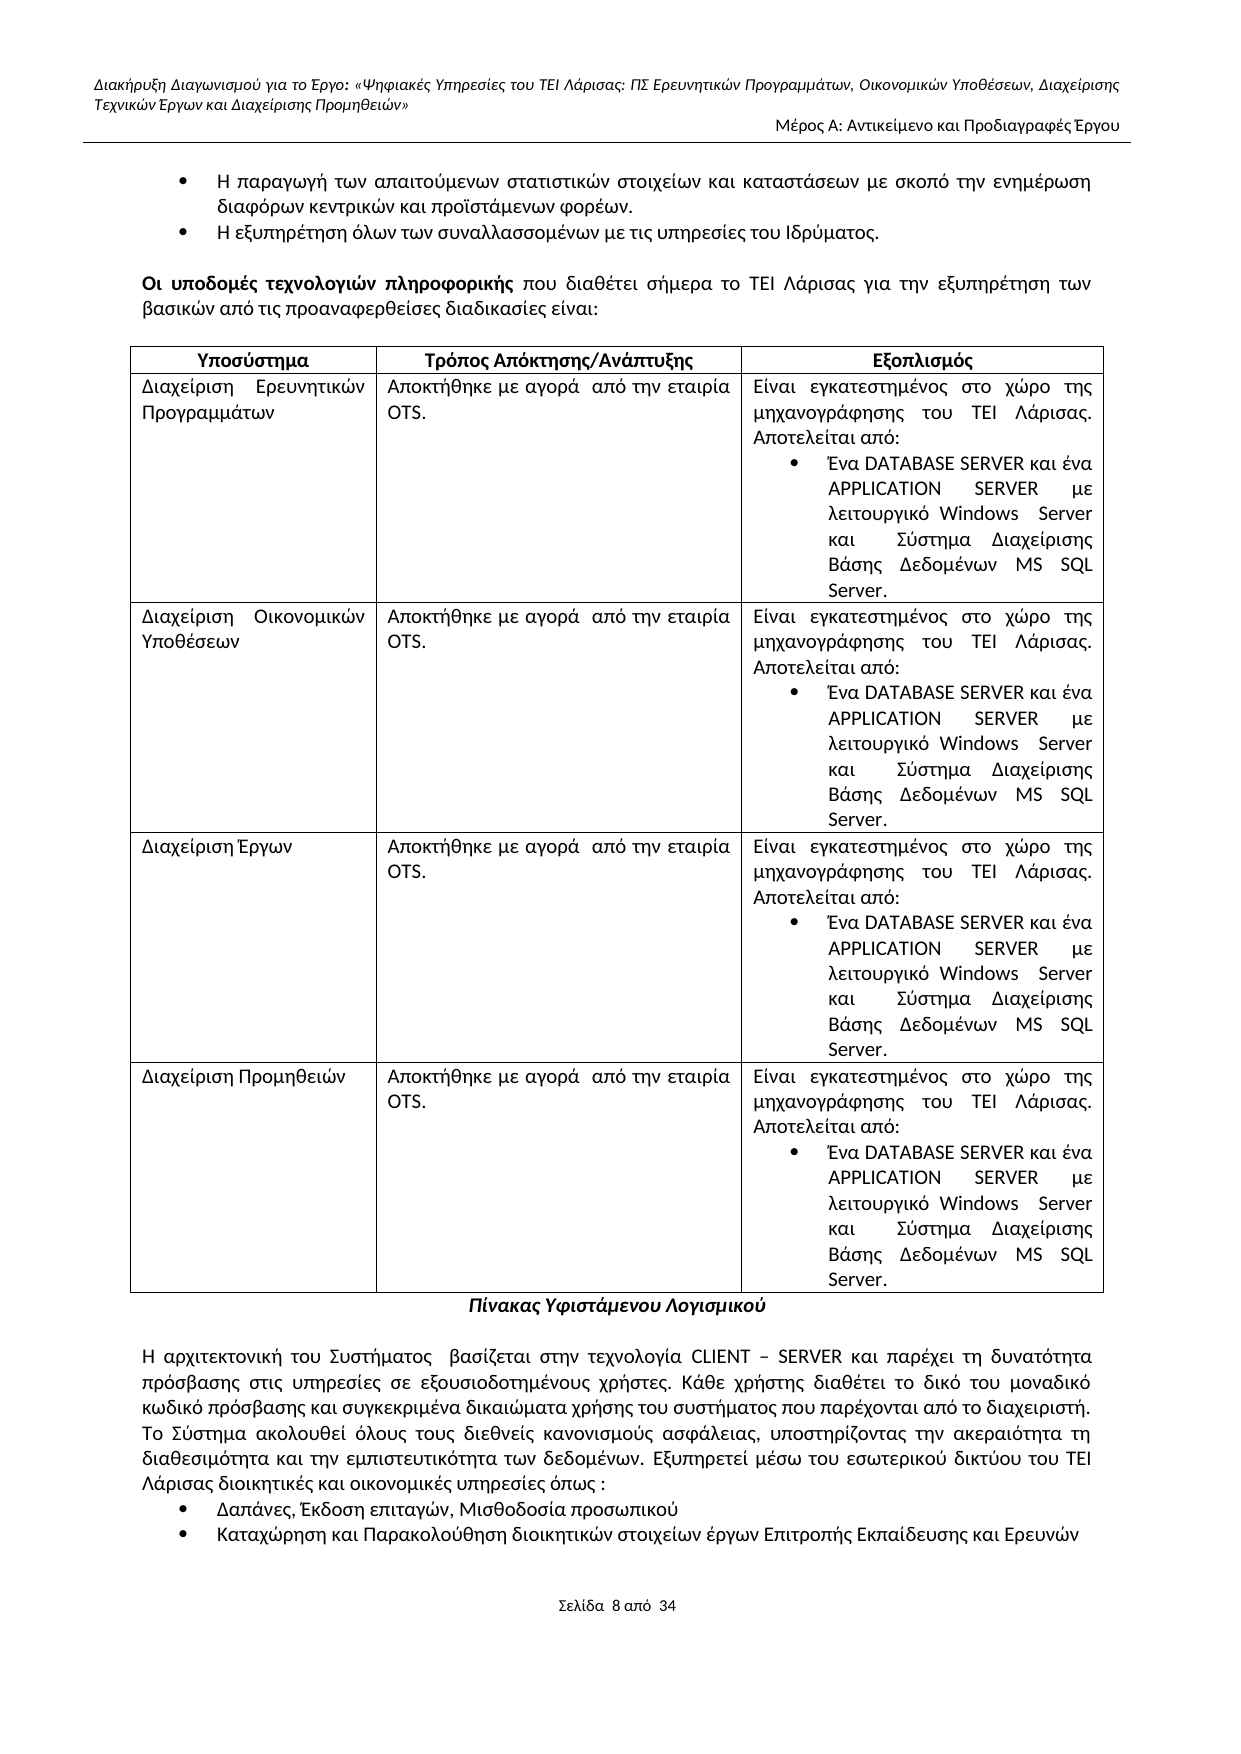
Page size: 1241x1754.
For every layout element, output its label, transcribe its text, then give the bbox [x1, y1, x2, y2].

table_cell Είναι εγκατεστημένος στο χώρο της μηχανογράφησης του ΤΕΙ Λάρισας. Αποτελείται από: Ένα DATABASE SERVER και ένα APPLICATION SERVER με λειτουργικό Windows Server και Σύστημα Διαχείρισης Βάσης Δεδομένων MS SQL Server. [742, 374, 1103, 602]
table_cell Αποκτήθηκε με αγορά από την εταιρία OTS. [377, 1063, 741, 1292]
list Η παραγωγή των απαιτούμενων στατιστικών στοιχείων και καταστάσεων με σκοπό την ενημέρωση διαφόρων κεντρικών και προϊστάμενων φορέων. [179, 168, 1092, 219]
table_cell Είναι εγκατεστημένος στο χώρο της μηχανογράφησης του ΤΕΙ Λάρισας. Αποτελείται από: Ένα DATABASE SERVER και ένα APPLICATION SERVER με λειτουργικό Windows Server και Σύστημα Διαχείρισης Βάσης Δεδομένων MS SQL Server. [742, 833, 1103, 1062]
text Η αρχιτεκτονική του Συστήματος βασίζεται στην τεχνολογία CLIENT – SERVER και παρέχει τη δυνατότητα πρόσβασης στις υπηρεσίες σε εξουσιοδοτημένους χρήστες. Κάθε χρήστης διαθέτει το δικό του μοναδικό κωδικό πρόσβασης και συγκεκριμένα δικαιώματα χρήσης του συστήματος που παρέχονται από το διαχειριστή. Το Σύστημα ακολουθεί όλους τους διεθνείς κανονισμούς ασφάλειας, υποστηρίζοντας την ακεραιότητα τη διαθεσιμότητα και την εμπιστευτικότητα των δεδομένων. Εξυπηρετεί μέσω του εσωτερικού δικτύου του ΤΕΙ Λάρισας διοικητικές και οικονομικές υπηρεσίες όπως : [142, 1343, 1092, 1496]
table_cell Είναι εγκατεστημένος στο χώρο της μηχανογράφησης του ΤΕΙ Λάρισας. Αποτελείται από: Ένα DATABASE SERVER και ένα APPLICATION SERVER με λειτουργικό Windows Server και Σύστημα Διαχείρισης Βάσης Δεδομένων MS SQL Server. [742, 603, 1103, 832]
table_cell Αποκτήθηκε με αγορά από την εταιρία OTS. [377, 374, 741, 602]
text Πίνακας Υφιστάμενου Λογισμικού [142, 1293, 1092, 1318]
list Η εξυπηρέτηση όλων των συναλλασσομένων με τις υπηρεσίες του Ιδρύματος. [179, 219, 1092, 244]
text Οι υποδομές τεχνολογιών πληροφορικής που διαθέτει σήμερα το ΤΕΙ Λάρισας για την εξυπηρέτηση των βασικών από τις προαναφερθείσες διαδικασίες είναι: [142, 270, 1092, 321]
table_cell Διαχείριση Έργων [131, 833, 376, 1062]
table_cell Αποκτήθηκε με αγορά από την εταιρία OTS. [377, 603, 741, 832]
list Καταχώρηση και Παρακολούθηση διοικητικών στοιχείων έργων Επιτροπής Εκπαίδευσης και Ερευνών [179, 1521, 1092, 1547]
table_cell Διαχείριση Ερευνητικών Προγραμμάτων [131, 374, 376, 602]
table_header Εξοπλισμός [742, 347, 1103, 372]
table_header Υποσύστημα [131, 347, 376, 372]
table_cell Διαχείριση Προμηθειών [131, 1063, 376, 1292]
list Δαπάνες, Έκδοση επιταγών, Μισθοδοσία προσωπικού [179, 1496, 1092, 1521]
table_cell Διαχείριση Οικονομικών Υποθέσεων [131, 603, 376, 832]
table_cell Είναι εγκατεστημένος στο χώρο της μηχανογράφησης του ΤΕΙ Λάρισας. Αποτελείται από: Ένα DATABASE SERVER και ένα APPLICATION SERVER με λειτουργικό Windows Server και Σύστημα Διαχείρισης Βάσης Δεδομένων MS SQL Server. [742, 1063, 1103, 1292]
table_cell Αποκτήθηκε με αγορά από την εταιρία OTS. [377, 833, 741, 1062]
table_header Τρόπος Απόκτησης/Ανάπτυξης [377, 347, 741, 372]
